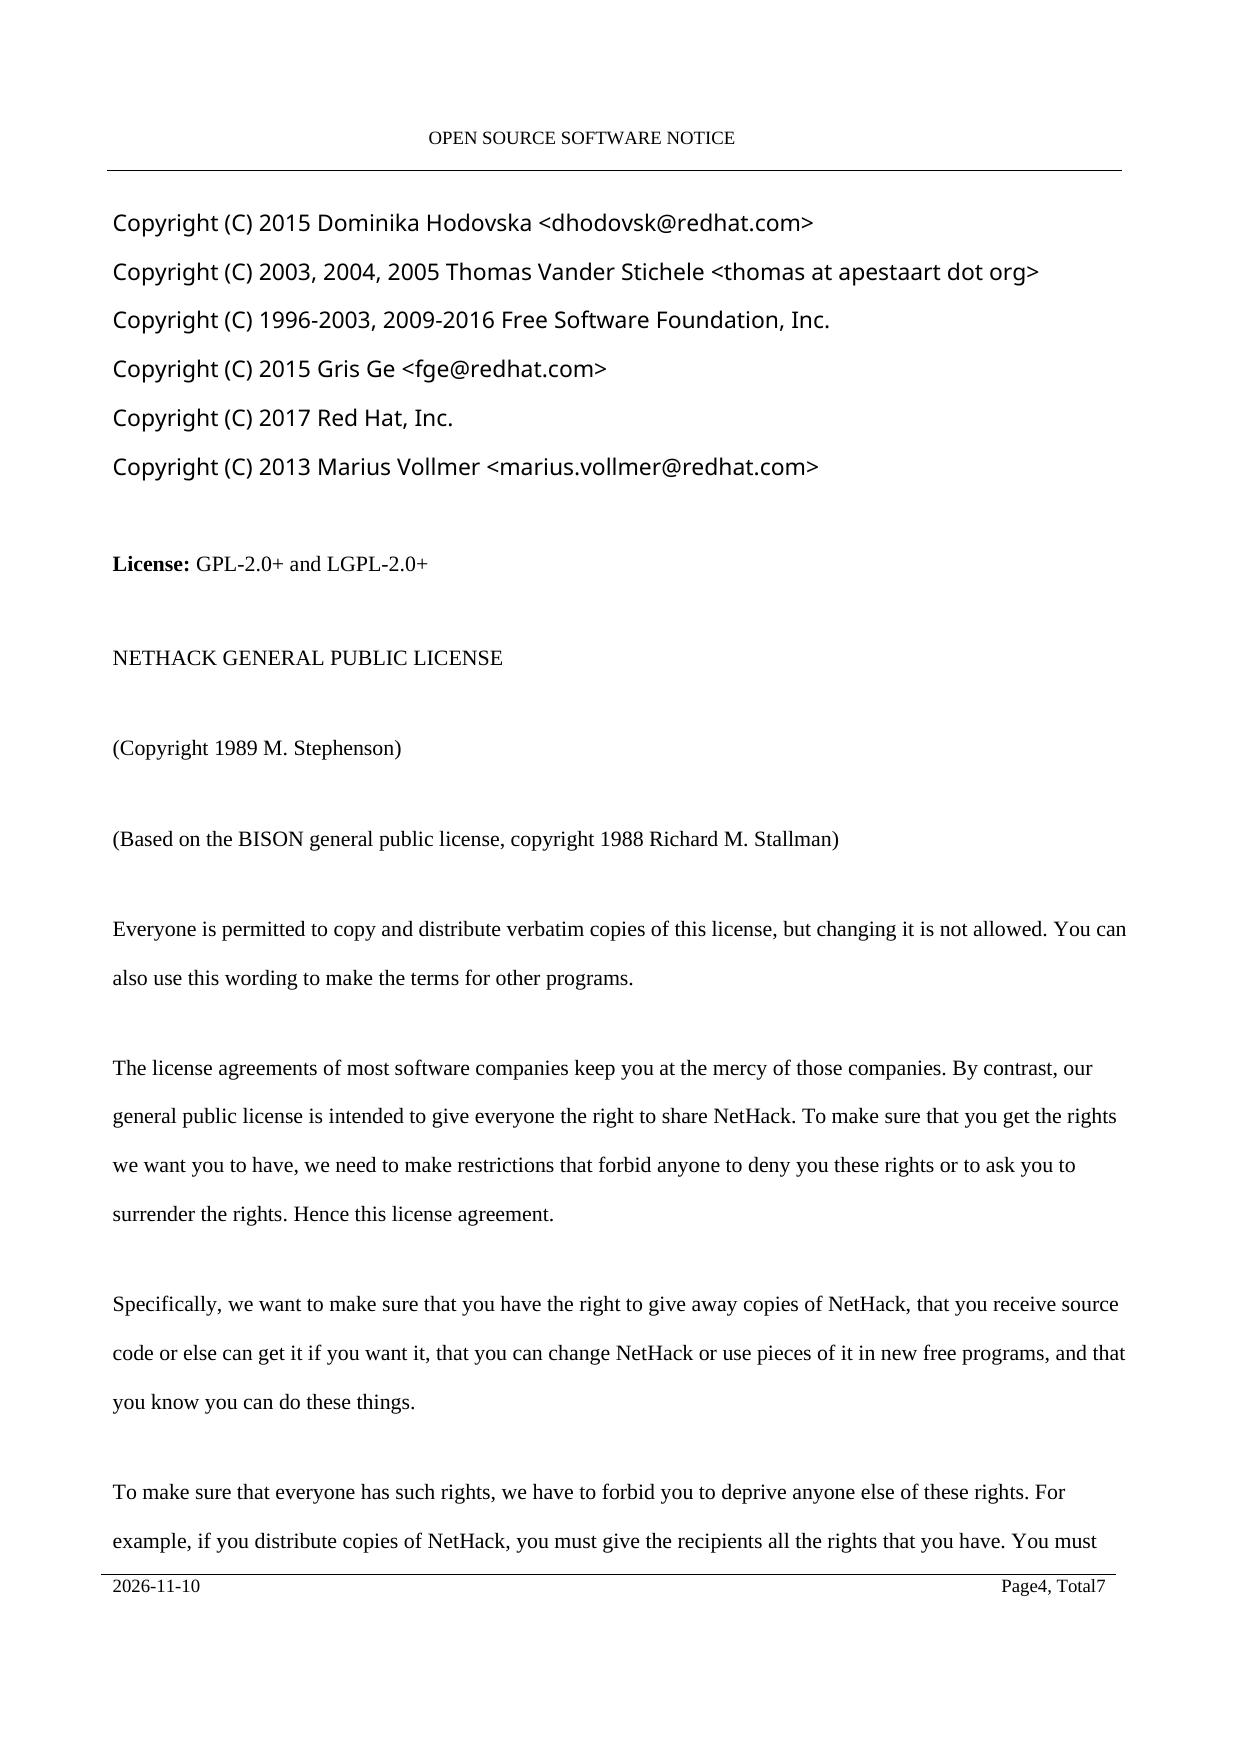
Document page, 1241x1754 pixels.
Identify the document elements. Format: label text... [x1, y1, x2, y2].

text Everyone is permitted to copy and distribute verbatim copies of this license, but changing it is not allowed. You can also use this wording to make the terms for other programs. [112, 912, 1128, 993]
text (Based on the BISON general public license, copyright 1988 Richard M. Stallman) [112, 822, 1128, 854]
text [112, 1475, 1128, 1556]
text The license agreements of most software companies keep you at the mercy of those companies. By contrast, our general public license is intended to give everyone the right to share NetHack. To make sure that you get the rights we want you to have, we need to make restrictions that forbid anyone to deny you these rights or to ask you to surrender the rights. Hence this license agreement. [112, 1051, 1128, 1230]
text (Copyright 1989 M. Stephenson) [112, 732, 1128, 764]
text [112, 206, 1128, 531]
text NETHACK GENERAL PUBLIC LICENSE [112, 593, 1128, 674]
text License: GPL-2.0+ and LGPL-2.0+ [112, 548, 1128, 580]
text Specifically, we want to make sure that you have the right to give away copies of NetHack, that you receive source code or else can get it if you want it, that you can change NetHack or use pieces of it in new free programs, and that you know you can do these things. [112, 1287, 1128, 1417]
